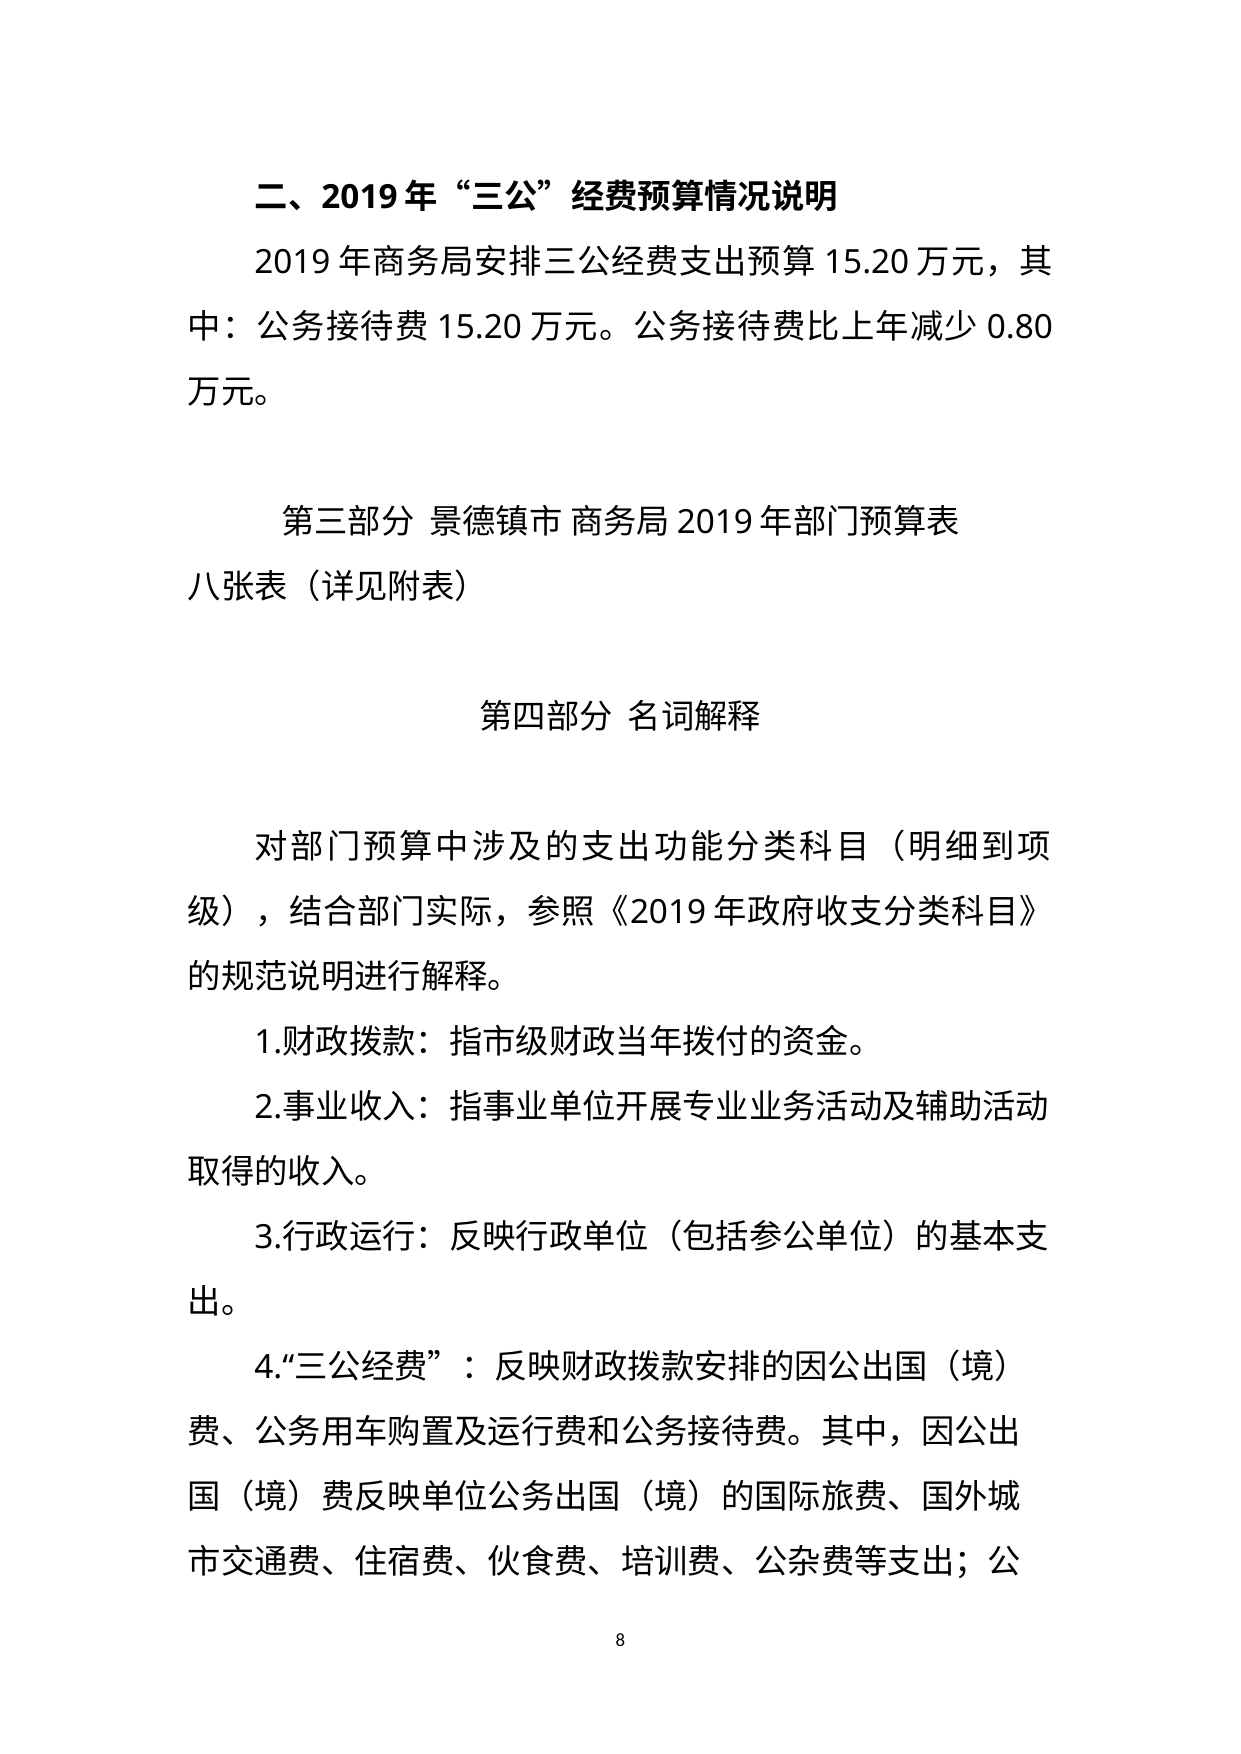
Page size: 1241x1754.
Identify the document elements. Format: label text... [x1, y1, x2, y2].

text 第三部分 景德镇市 商务局2019年部门预算表 [187, 487, 1053, 552]
text 2019年商务局安排三公经费支出预算15.20万元，其中：公务接待费15.20万元。公务接待费比上年减少0.80万元。 [187, 227, 1053, 422]
text 二、2019年“三公”经费预算情况说明 [187, 162, 1053, 227]
text 3.行政运行：反映行政单位（包括参公单位）的基本支出。 [187, 1202, 1053, 1332]
text 1.财政拨款：指市级财政当年拨付的资金。 [187, 1007, 1053, 1072]
text 第四部分 名词解释 [187, 682, 1053, 747]
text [187, 1332, 1053, 1592]
text 八张表（详见附表） [187, 552, 1053, 617]
text 对部门预算中涉及的支出功能分类科目（明细到项级），结合部门实际，参照《2019年政府收支分类科目》的规范说明进行解释。 [187, 812, 1053, 1007]
text 2.事业收入：指事业单位开展专业业务活动及辅助活动取得的收入。 [187, 1072, 1053, 1202]
